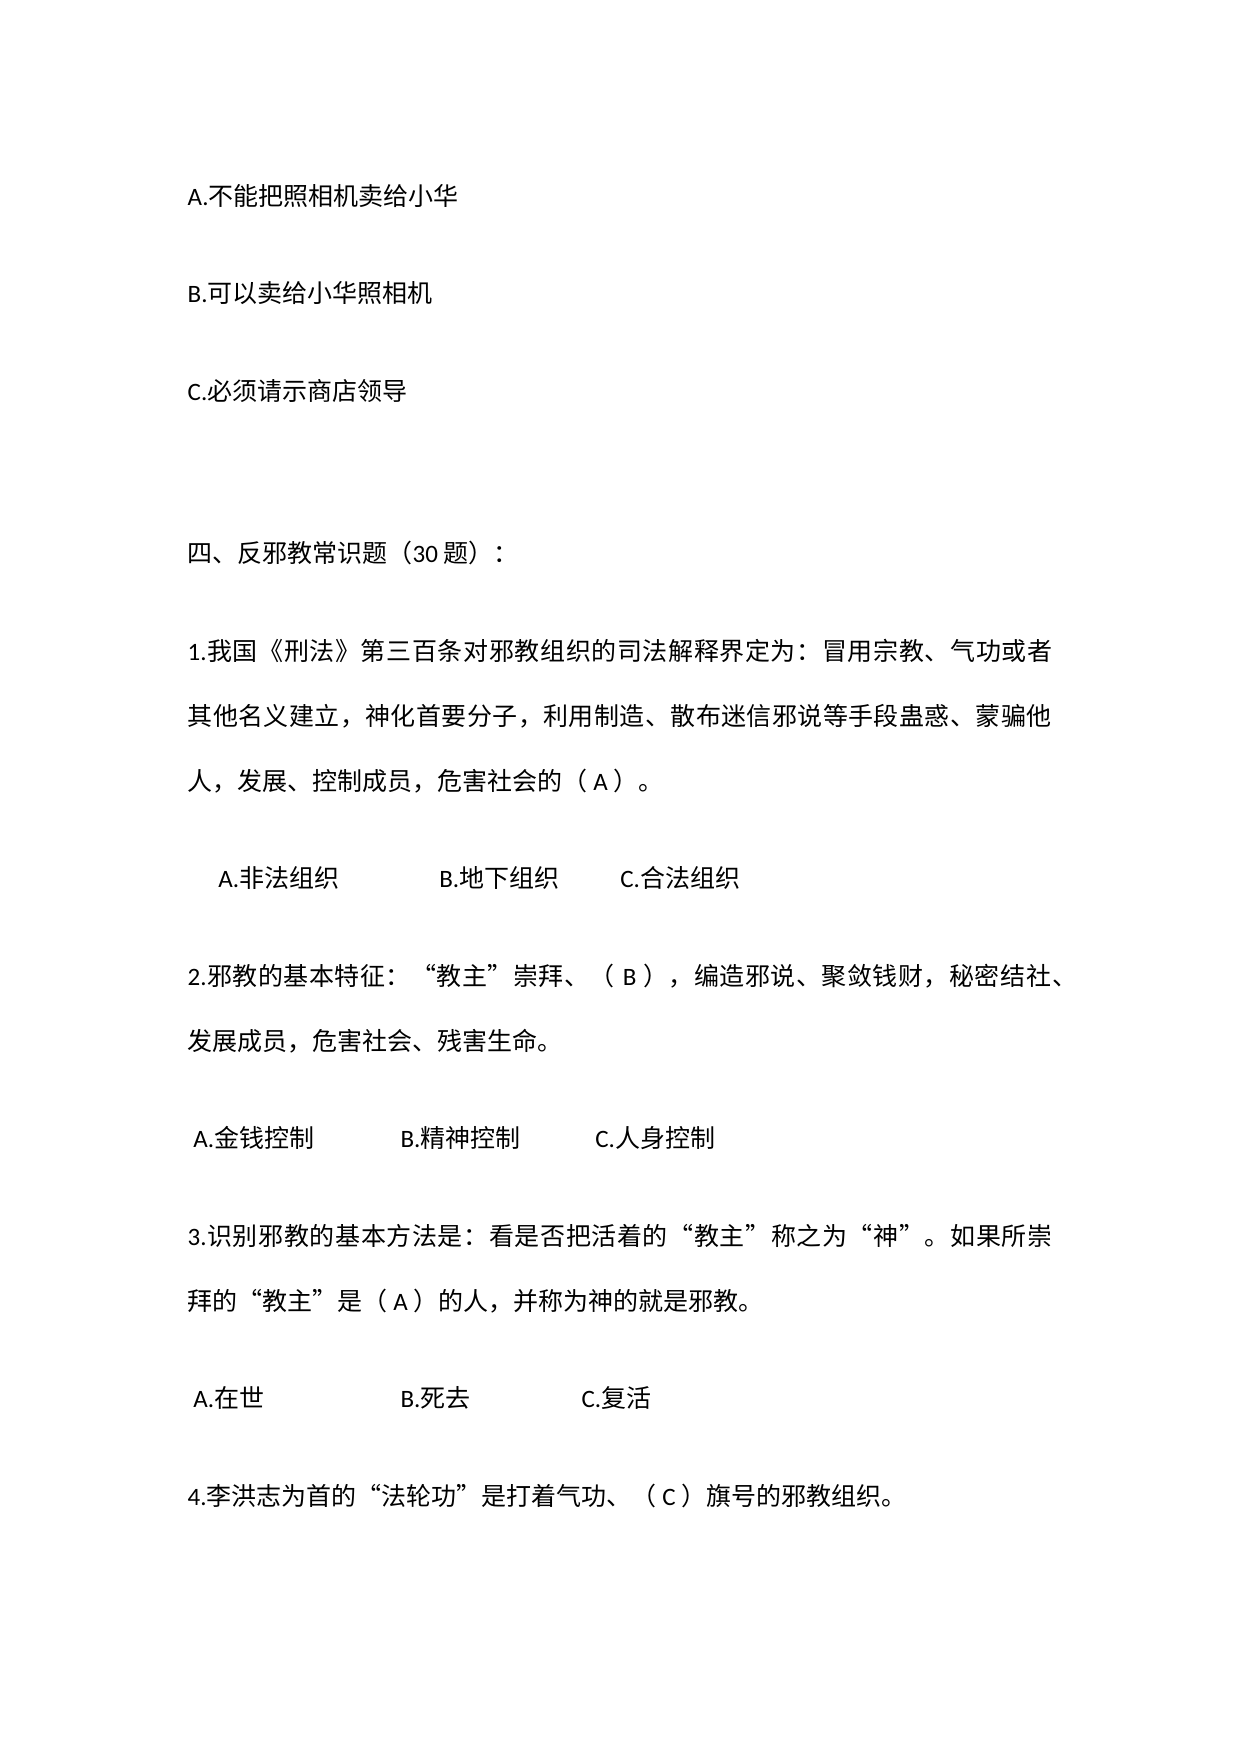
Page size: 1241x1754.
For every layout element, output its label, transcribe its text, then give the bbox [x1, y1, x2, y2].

text A.不能把照相机卖给小华 [187, 162, 1053, 227]
text 3.识别邪教的基本方法是：看是否把活着的“教主”称之为“神”。如果所崇拜的“教主”是（ A ）的人，并称为神的就是邪教。 [187, 1202, 1053, 1332]
text 2.邪教的基本特征：“教主”崇拜、（ B ），编造邪说、聚敛钱财，秘密结社、发展成员，危害社会、残害生命。 [187, 942, 1053, 1072]
text C.必须请示商店领导 [187, 357, 1053, 422]
text B.可以卖给小华照相机 [187, 259, 1053, 324]
text A.金钱控制 B.精神控制 C.人身控制 [187, 1104, 1053, 1169]
text A.在世 B.死去 C.复活 [187, 1364, 1053, 1429]
text 1.我国《刑法》第三百条对邪教组织的司法解释界定为：冒用宗教、气功或者其他名义建立，神化首要分子，利用制造、散布迷信邪说等手段蛊惑、蒙骗他人，发展、控制成员，危害社会的（ A ）。 [187, 617, 1053, 812]
text A.非法组织 B.地下组织 C.合法组织 [187, 844, 1053, 909]
text 4.李洪志为首的“法轮功”是打着气功、（ C ）旗号的邪教组织。 [187, 1462, 1053, 1527]
text 四、反邪教常识题（30题）： [187, 519, 1053, 584]
